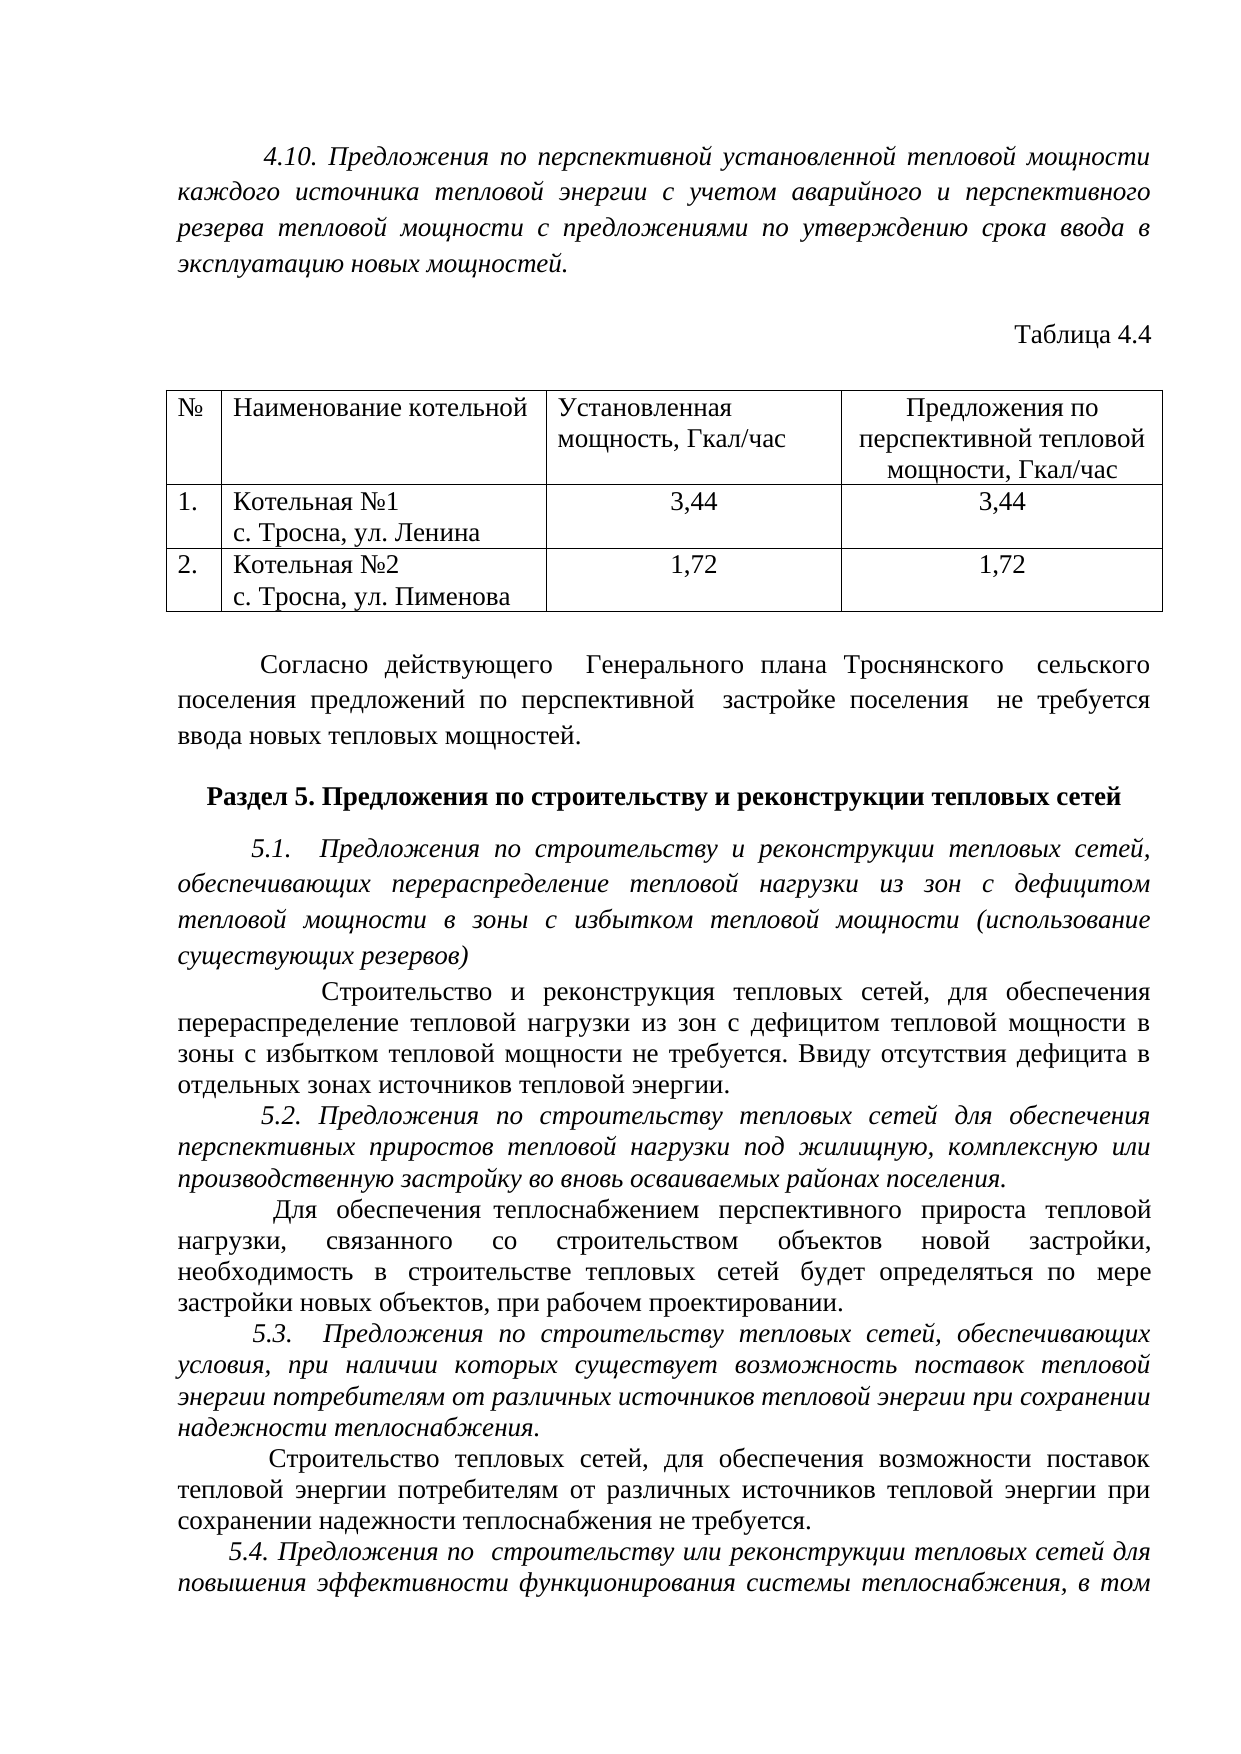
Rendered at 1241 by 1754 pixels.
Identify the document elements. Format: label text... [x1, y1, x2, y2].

text 4.10. Предложения по перспективной установленной тепловой мощности каждого источника тепловой энергии с учетом аварийного и перспективного резерва тепловой мощности с предложениями по утверждению срока ввода в эксплуатацию новых мощностей. [177, 140, 1152, 278]
subtitle Раздел 5. Предложения по строительству и реконструкции тепловых сетей [177, 780, 1152, 811]
text Строительство и реконструкция тепловых сетей, для обеспечения перераспределение тепловой нагрузки из зон с дефицитом тепловой мощности в зоны с избытком тепловой мощности не требуется. Ввиду отсутствия дефицита в отдельных зонах источников тепловой энергии. [177, 975, 1152, 1099]
subtitle 5.1. Предложения по строительству и реконструкции тепловых сетей, обеспечивающих перераспределение тепловой нагрузки из зон с дефицитом тепловой мощности в зоны с избытком тепловой мощности (использование существующих резервов) [177, 832, 1152, 970]
table_header Установленная мощность, Гкал/час [547, 391, 841, 484]
table_cell 2. [167, 549, 221, 611]
text Таблица 4.4 [177, 318, 1152, 349]
table_cell Котельная №1 с. Тросна, ул. Ленина [222, 485, 546, 548]
table_cell 1,72 [547, 549, 841, 611]
table_cell Котельная №2 с. Тросна, ул. Пименова [222, 549, 546, 611]
text Для обеспечения теплоснабжением перспективного прироста тепловой нагрузки, связанного со строительством объектов новой застройки, необходимость в строительстве тепловых сетей будет определяться по мере застройки новых объектов, при рабочем проектировании. [177, 1193, 1152, 1317]
table_header № [167, 391, 221, 484]
table_cell 3,44 [842, 485, 1162, 548]
table_cell 3,44 [547, 485, 841, 548]
table_header Наименование котельной [222, 391, 546, 484]
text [177, 1535, 1152, 1598]
text Согласно действующего Генерального плана Троснянского сельского поселения предложений по перспективной застройке поселения не требуется ввода новых тепловых мощностей. [177, 648, 1152, 750]
table_cell 1. [167, 485, 221, 548]
text Строительство тепловых сетей, для обеспечения возможности поставок тепловой энергии потребителям от различных источников тепловой энергии при сохранении надежности теплоснабжения не требуется. [177, 1442, 1152, 1535]
text 5.3. Предложения по строительству тепловых сетей, обеспечивающих условия, при наличии которых существует возможность поставок тепловой энергии потребителям от различных источников тепловой энергии при сохранении надежности теплоснабжения. [177, 1317, 1152, 1442]
table_cell 1,72 [842, 549, 1162, 611]
table_header Предложения по перспективной тепловой мощности, Гкал/час [842, 391, 1162, 484]
text 5.2. Предложения по строительству тепловых сетей для обеспечения перспективных приростов тепловой нагрузки под жилищную, комплексную или производственную застройку во вновь осваиваемых районах поселения. [177, 1099, 1152, 1193]
